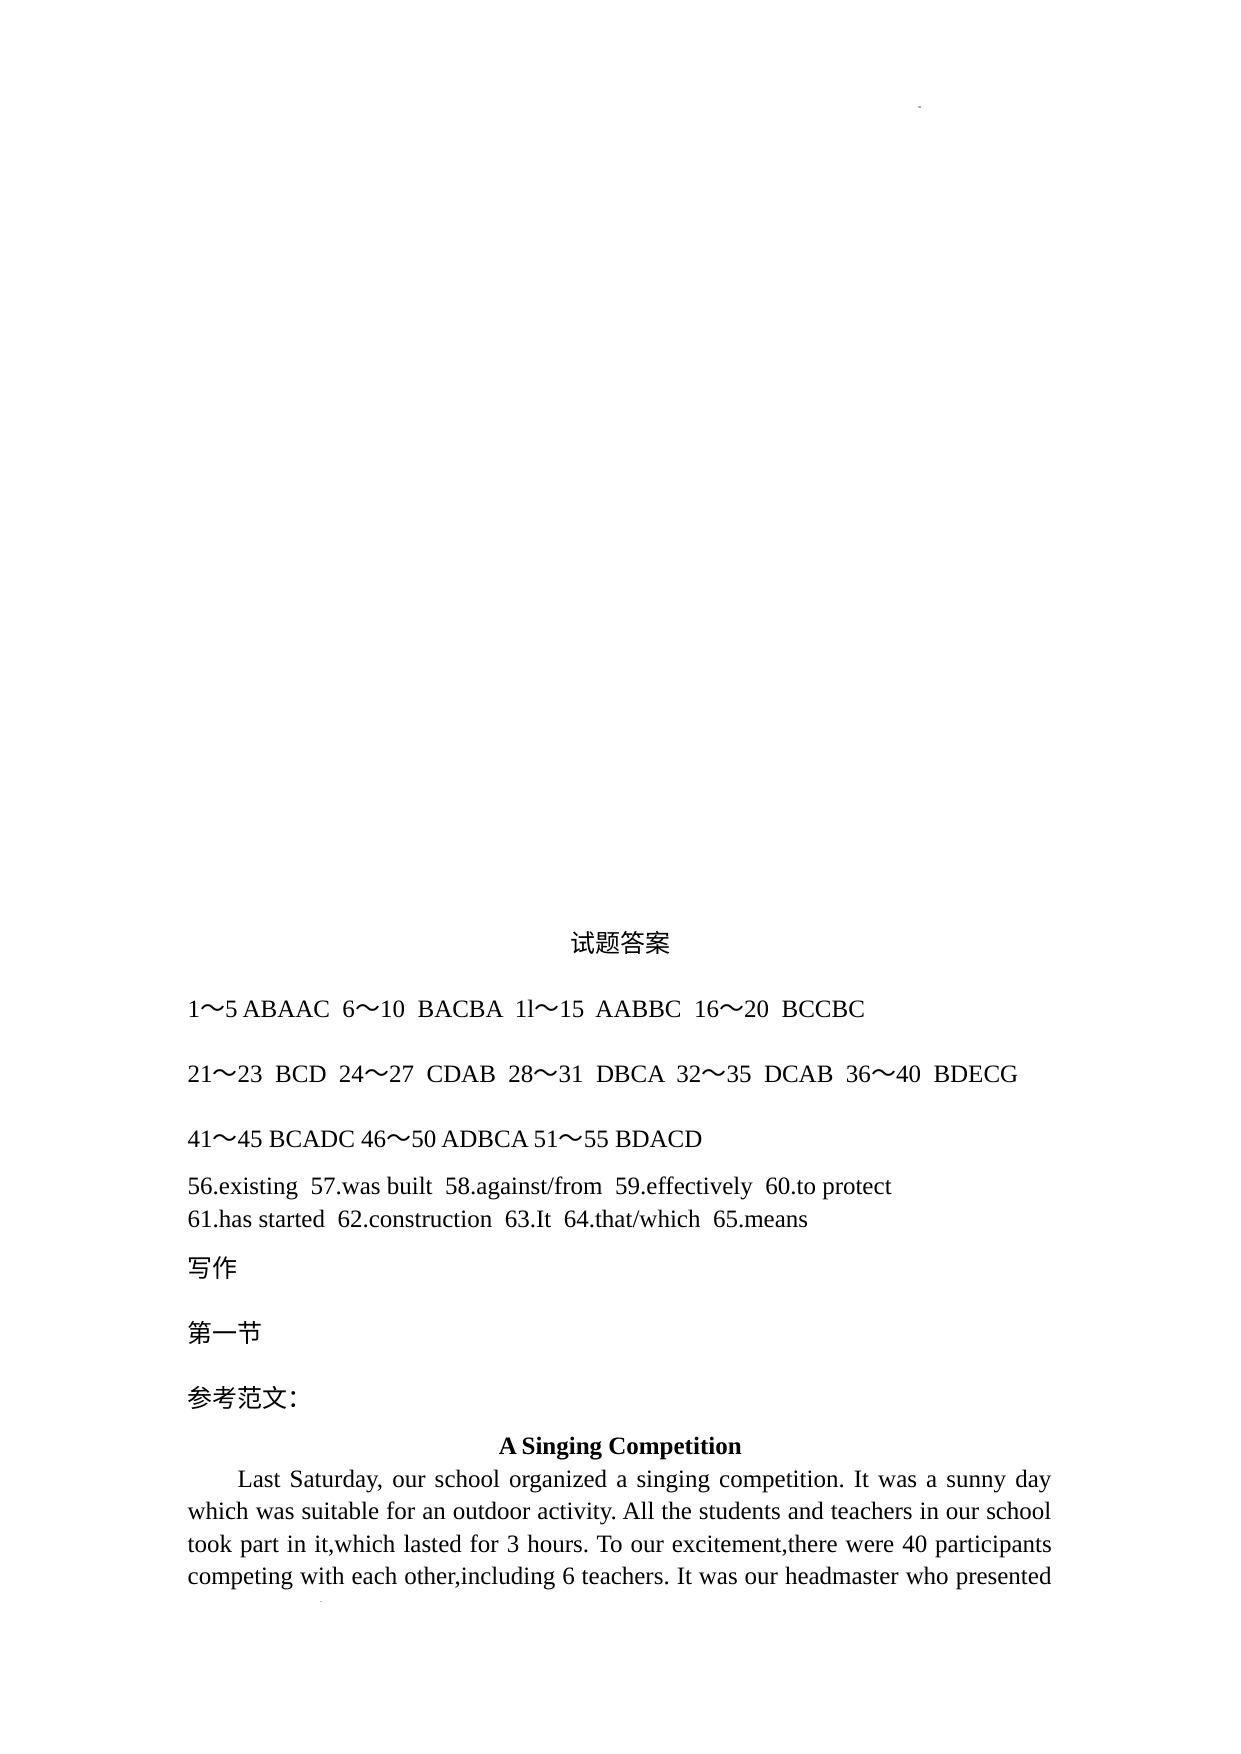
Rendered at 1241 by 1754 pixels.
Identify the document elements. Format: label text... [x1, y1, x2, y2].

text 第一节 [187, 1299, 1053, 1364]
text 41～45 BCADC 46～50 ADBCA 51～55 BDACD [187, 1104, 1053, 1169]
text 21～23 BCD 24～27 CDAB 28～31 DBCA 32～35 DCAB 36～40 BDECG [187, 1039, 1053, 1104]
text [187, 1462, 1053, 1592]
text 61.has started 62.construction 63.It 64.that/which 65.means [187, 1202, 1053, 1234]
text 56.existing 57.was built 58.against/from 59.effectively 60.to protect [187, 1169, 1053, 1202]
text A Singing Competition [187, 1429, 1053, 1462]
text 参考范文： [187, 1364, 1053, 1429]
text 试题答案 [187, 909, 1053, 974]
text 1～5 ABAAC 6～10 BACBA 1l～15 AABBC 16～20 BCCBC [187, 974, 1053, 1039]
text 写作 [187, 1234, 1053, 1299]
